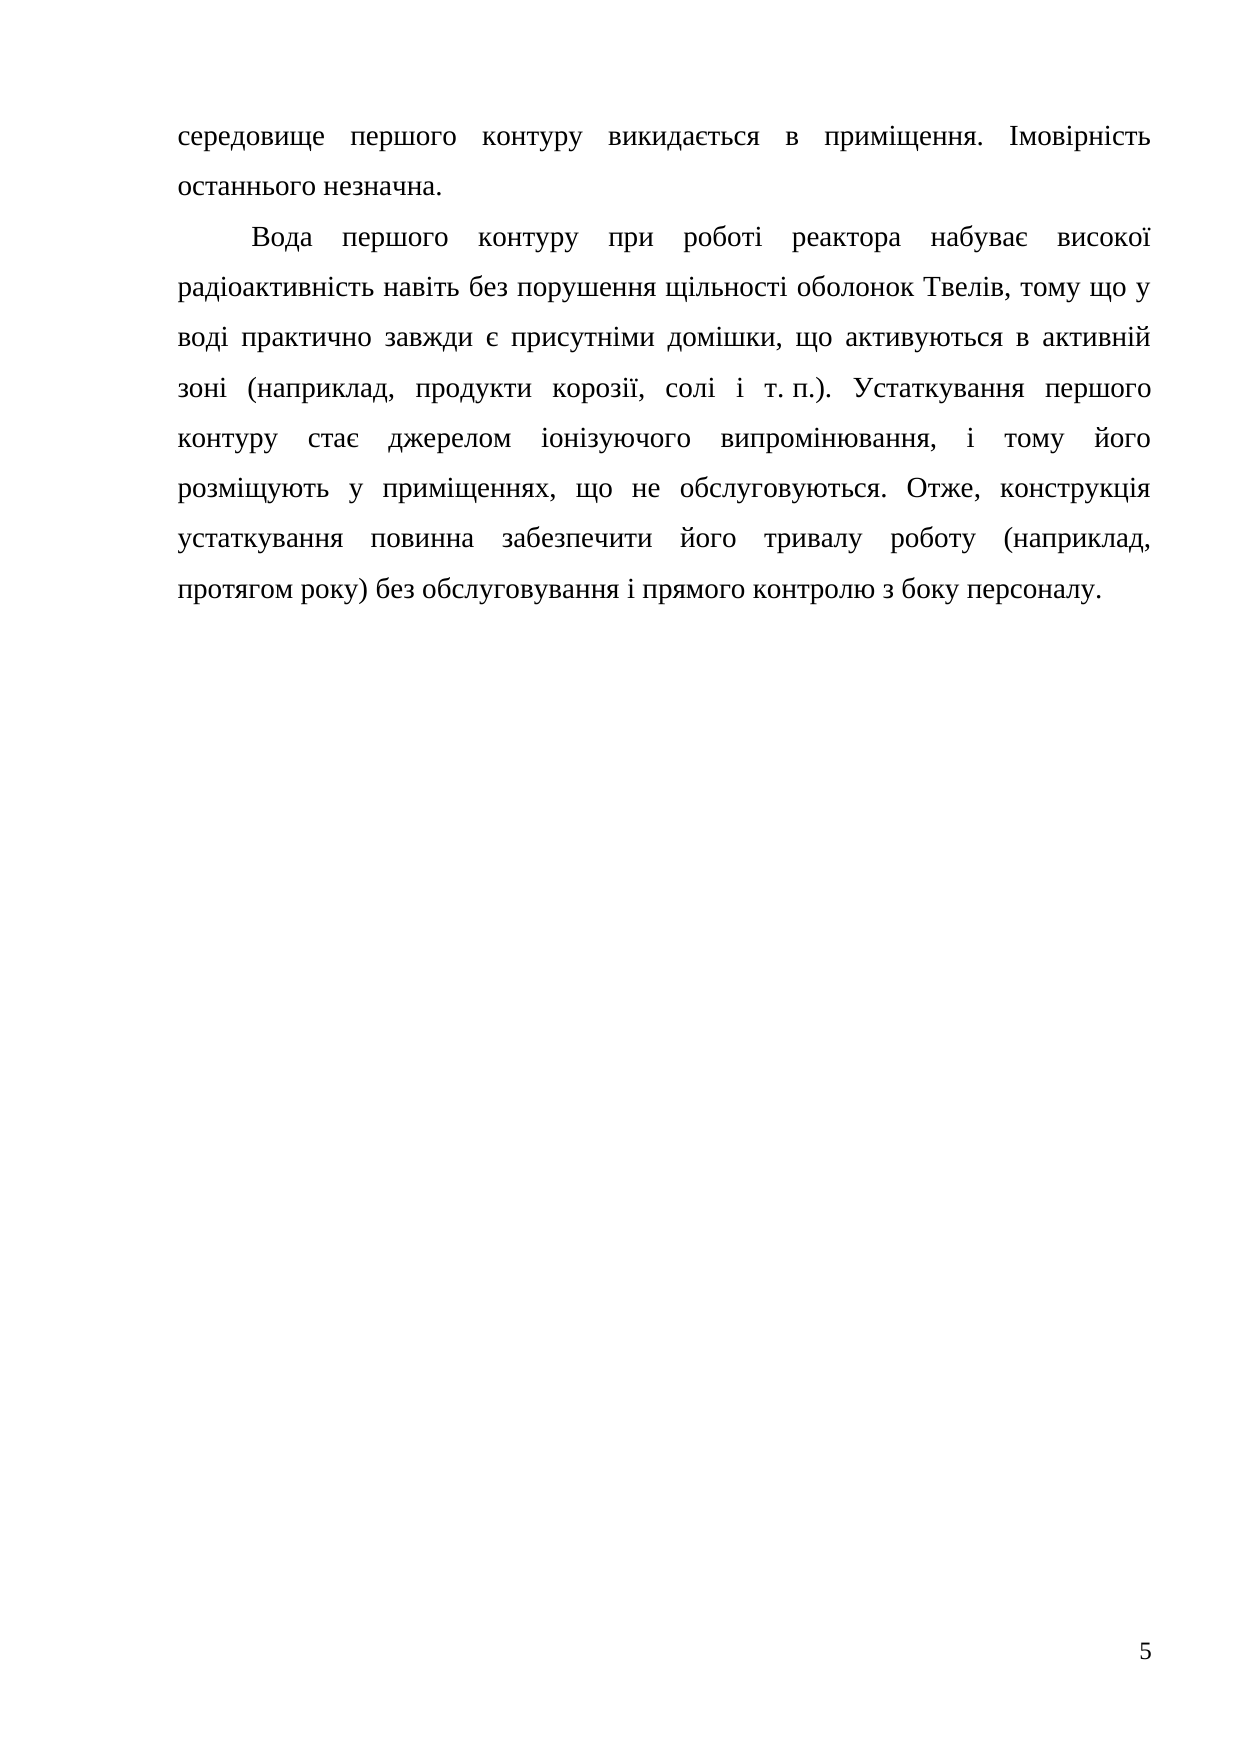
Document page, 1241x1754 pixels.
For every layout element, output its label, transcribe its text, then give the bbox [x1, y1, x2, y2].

text Вода першого контуру при роботі реактора набуває високої радіоактивність навіть без порушення щільності оболонок Твелів, тому що у воді практично завжди є присутніми домішки, що активуються в активній зоні (наприклад, продукти корозії, солі і т. п.). Устаткування першого контуру стає джерелом іонізуючого випромінювання, і тому його розміщують у приміщеннях, що не обслуговуються. Отже, конструкція устаткування повинна забезпечити його тривалу роботу (наприклад, протягом року) без обслуговування і прямого контролю з боку персоналу. [177, 219, 1152, 604]
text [177, 118, 1152, 202]
